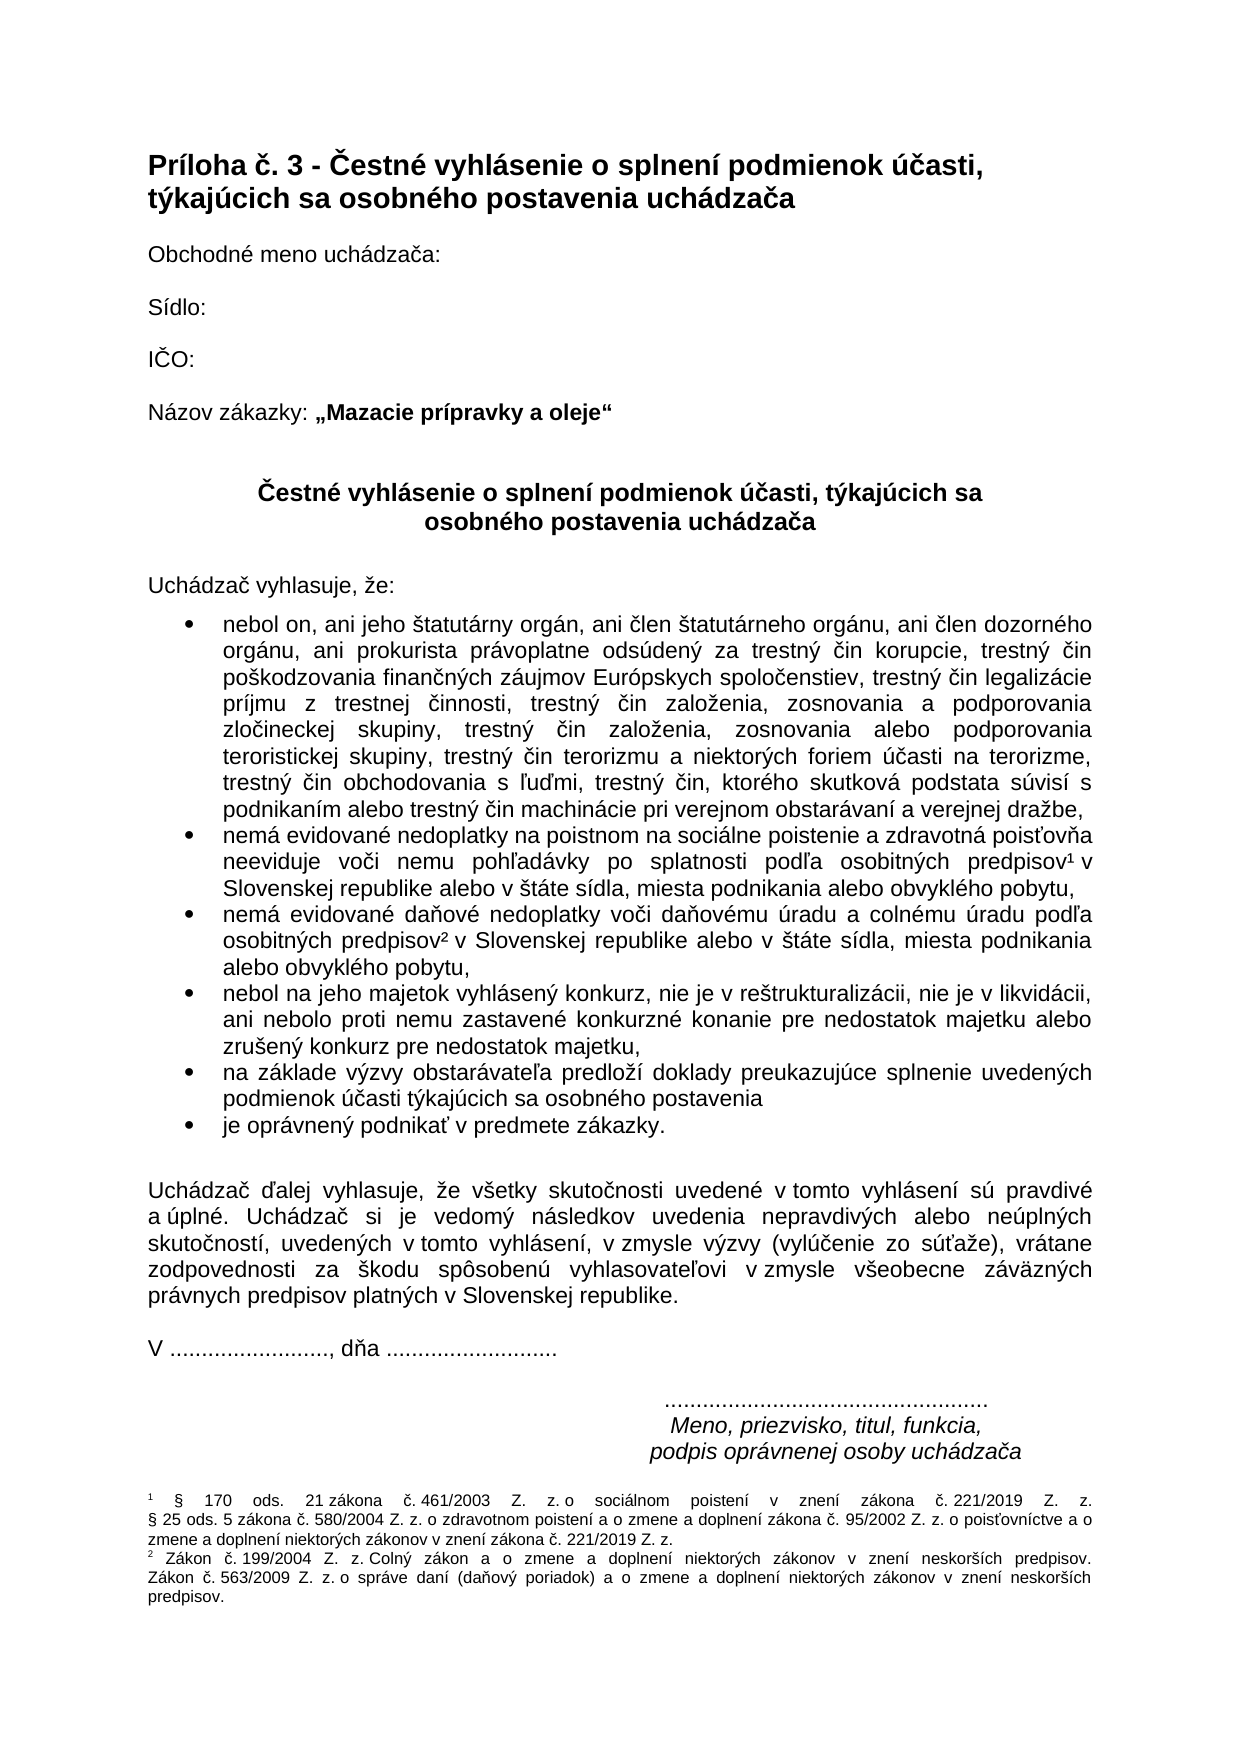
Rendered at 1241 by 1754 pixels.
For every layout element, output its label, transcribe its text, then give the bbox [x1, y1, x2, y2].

list na základe výzvy obstarávateľa predloží doklady preukazujúce splnenie uvedených podmienok účasti týkajúcich sa osobného postavenia [185, 1059, 1093, 1112]
text Obchodné meno uchádzača: [148, 241, 1093, 267]
text Čestné vyhlásenie o splnení podmienok účasti, týkajúcich sa [148, 478, 1093, 507]
text 2 Zákon č. 199/2004 Z. z. Colný zákon a o zmene a doplnení niektorých zákonov v znení neskorších predpisov. Zákon č. 563/2009 Z. z. o správe daní (daňový poriadok) a o zmene a doplnení niektorých zákonov v znení neskorších predpisov. [148, 1548, 1093, 1606]
text Názov zákazky: „Mazacie prípravky a oleje“ [148, 399, 1093, 426]
text Meno, priezvisko, titul, funkcia, [148, 1412, 1093, 1438]
text V ........................., dňa ........................... [148, 1335, 1093, 1361]
list nebol on, ani jeho štatutárny orgán, ani člen štatutárneho orgánu, ani člen dozorného orgánu, ani prokurista právoplatne odsúdený za trestný čin korupcie, trestný čin poškodzovania finančných záujmov Európskych spoločenstiev, trestný čin legalizácie príjmu z trestnej činnosti, trestný čin založenia, zosnovania a podporovania zločineckej skupiny, trestný čin založenia, zosnovania alebo podporovania teroristickej skupiny, trestný čin terorizmu a niektorých foriem účasti na terorizme, trestný čin obchodovania s ľuďmi, trestný čin, ktorého skutková podstata súvisí s podnikaním alebo trestný čin machinácie pri verejnom obstarávaní a verejnej dražbe, [185, 611, 1093, 822]
text Sídlo: [148, 294, 1093, 320]
text IČO: [148, 346, 1093, 373]
text Príloha č. 3 - Čestné vyhlásenie o splnení podmienok účasti, týkajúcich sa osobného postavenia uchádzača [148, 148, 1093, 215]
text osobného postavenia uchádzača [148, 507, 1093, 536]
text ................................................... [664, 1386, 1093, 1412]
text podpis oprávnenej osoby uchádzača [148, 1438, 1093, 1464]
list nemá evidované daňové nedoplatky voči daňovému úradu a colnému úradu podľa osobitných predpisov² v Slovenskej republike alebo v štáte sídla, miesta podnikania alebo obvyklého pobytu, [185, 901, 1093, 980]
text 1 § 170 ods. 21 zákona č. 461/2003 Z. z. o sociálnom poistení v znení zákona č. 221/2019 Z. z. § 25 ods. 5 zákona č. 580/2004 Z. z. o zdravotnom poistení a o zmene a doplnení zákona č. 95/2002 Z. z. o poisťovníctve a o zmene a doplnení niektorých zákonov v znení zákona č. 221/2019 Z. z. [148, 1491, 1093, 1548]
list nemá evidované nedoplatky na poistnom na sociálne poistenie a zdravotná poisťovňa neeviduje voči nemu pohľadávky po splatnosti podľa osobitných predpisov¹ v Slovenskej republike alebo v štáte sídla, miesta podnikania alebo obvyklého pobytu, [185, 822, 1093, 901]
text Uchádzač vyhlasuje, že: [148, 572, 1093, 598]
list je oprávnený podnikať v predmete zákazky. [185, 1112, 1093, 1138]
list nebol na jeho majetok vyhlásený konkurz, nie je v reštrukturalizácii, nie je v likvidácii, ani nebolo proti nemu zastavené konkurzné konanie pre nedostatok majetku alebo zrušený konkurz pre nedostatok majetku, [185, 980, 1093, 1059]
text Uchádzač ďalej vyhlasuje, že všetky skutočnosti uvedené v tomto vyhlásení sú pravdivé a úplné. Uchádzač si je vedomý následkov uvedenia nepravdivých alebo neúplných skutočností, uvedených v tomto vyhlásení, v zmysle výzvy (vylúčenie zo súťaže), vrátane zodpovednosti za škodu spôsobenú vyhlasovateľovi v zmysle všeobecne záväzných právnych predpisov platných v Slovenskej republike. [148, 1177, 1093, 1309]
